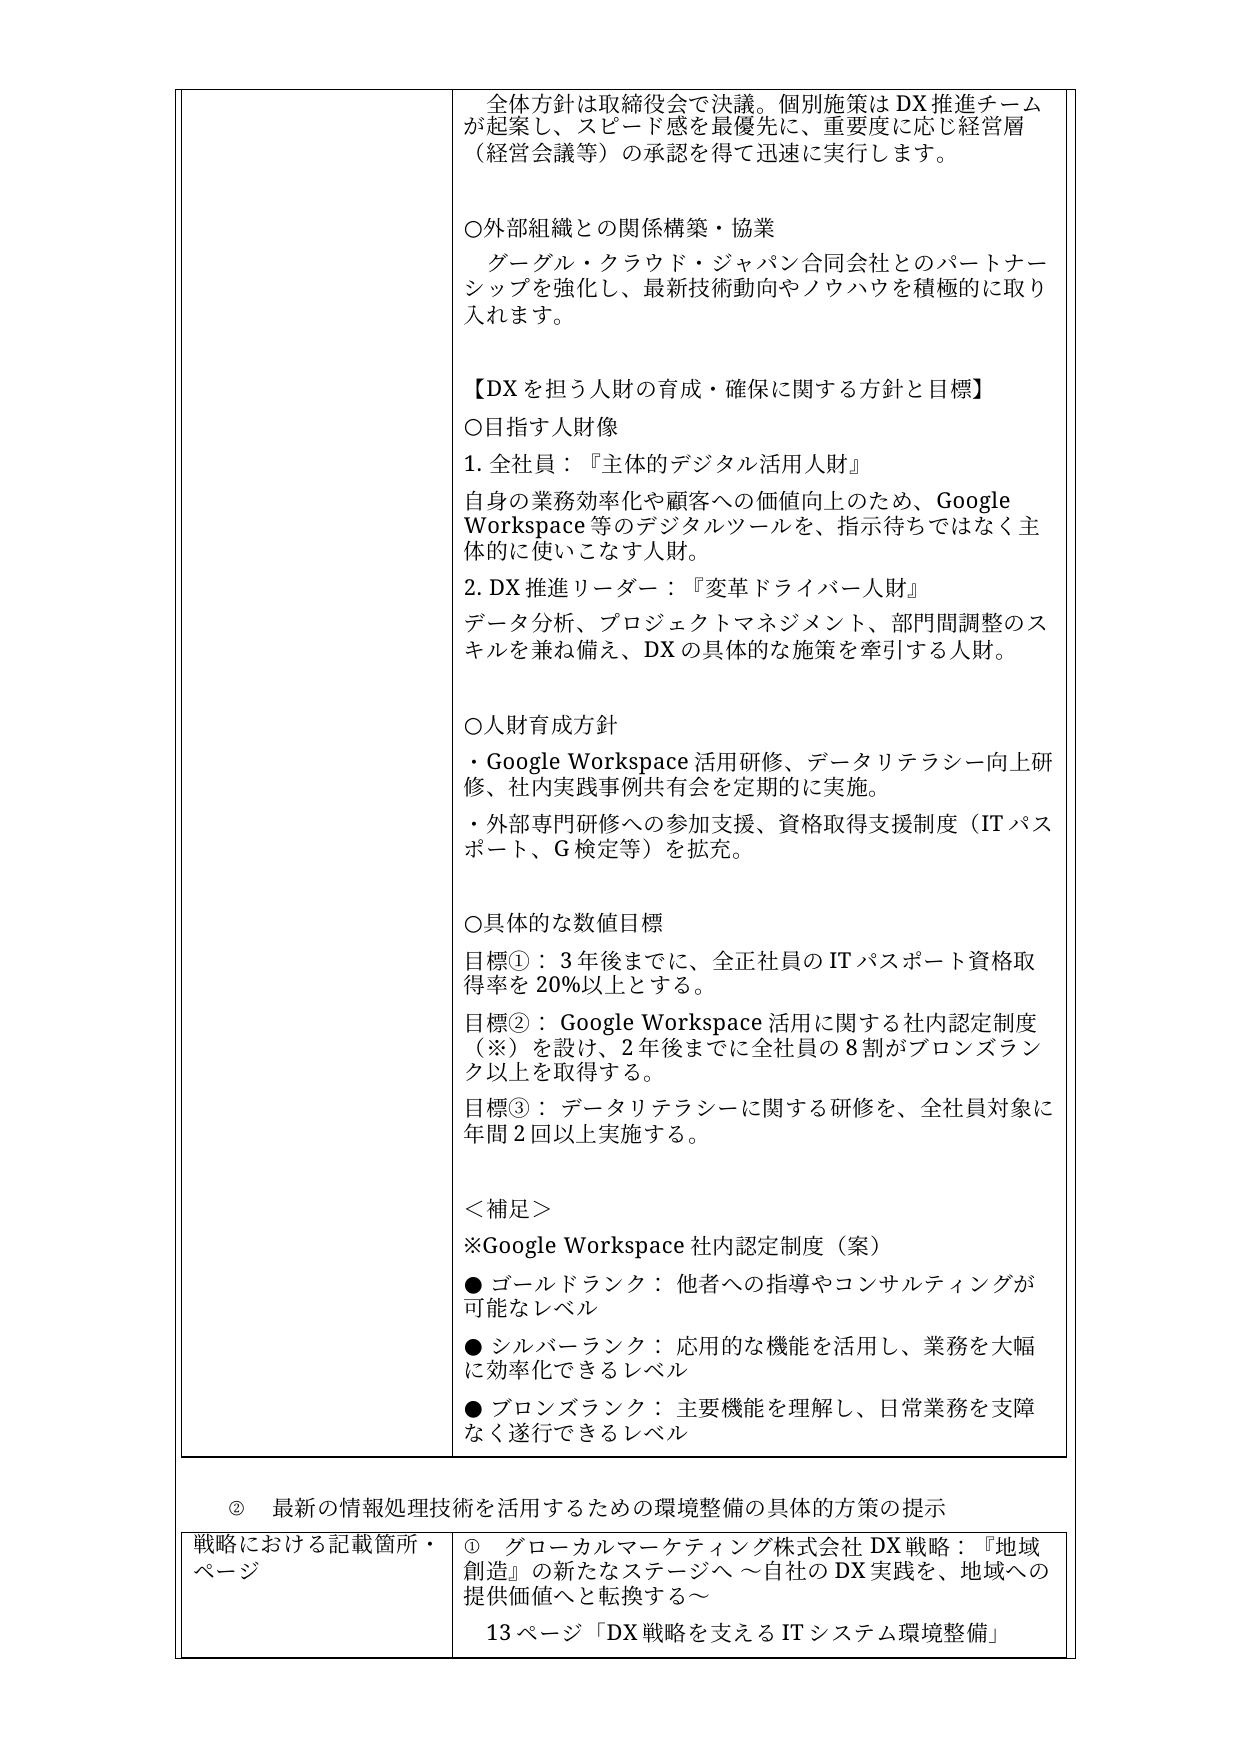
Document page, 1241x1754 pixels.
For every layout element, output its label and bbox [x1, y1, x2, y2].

table_cell [176, 90, 1075, 1658]
